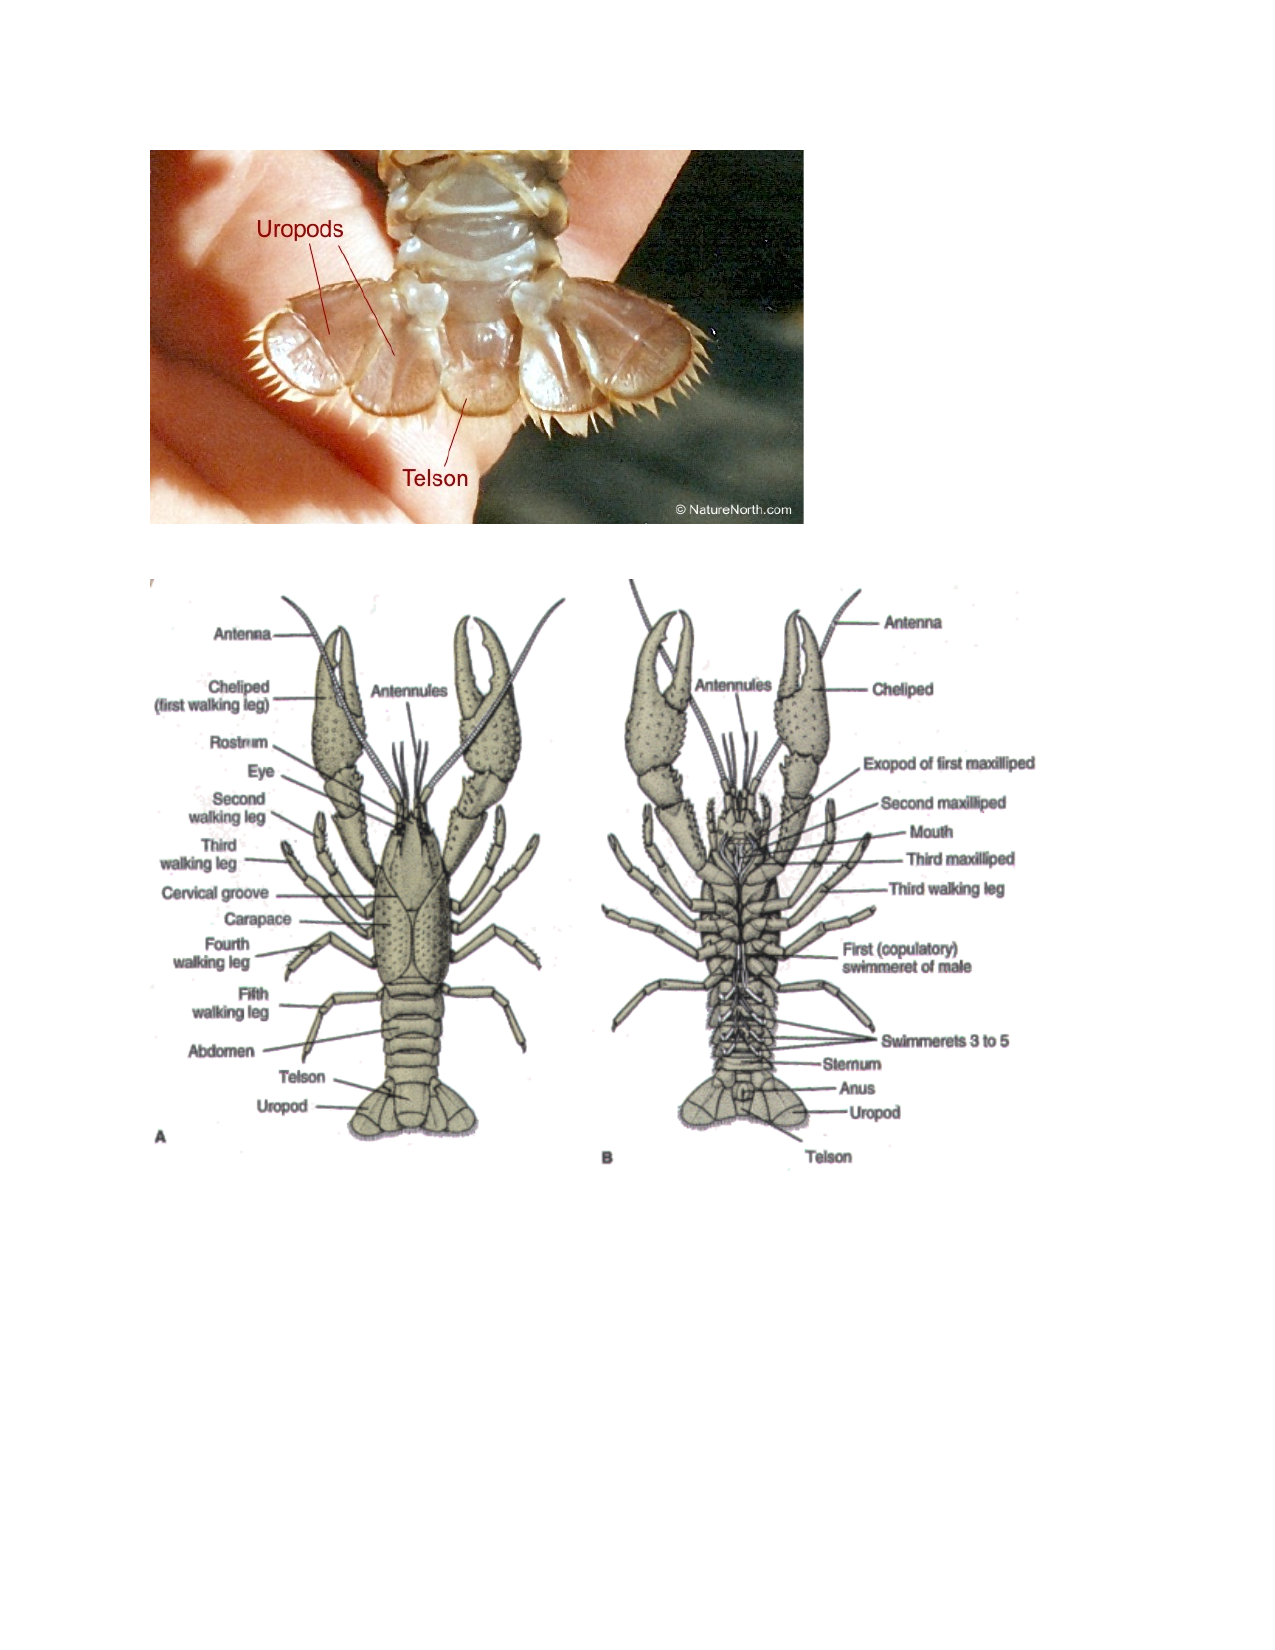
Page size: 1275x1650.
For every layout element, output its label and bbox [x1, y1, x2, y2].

picture [150, 150, 804, 524]
picture [150, 579, 1039, 1171]
